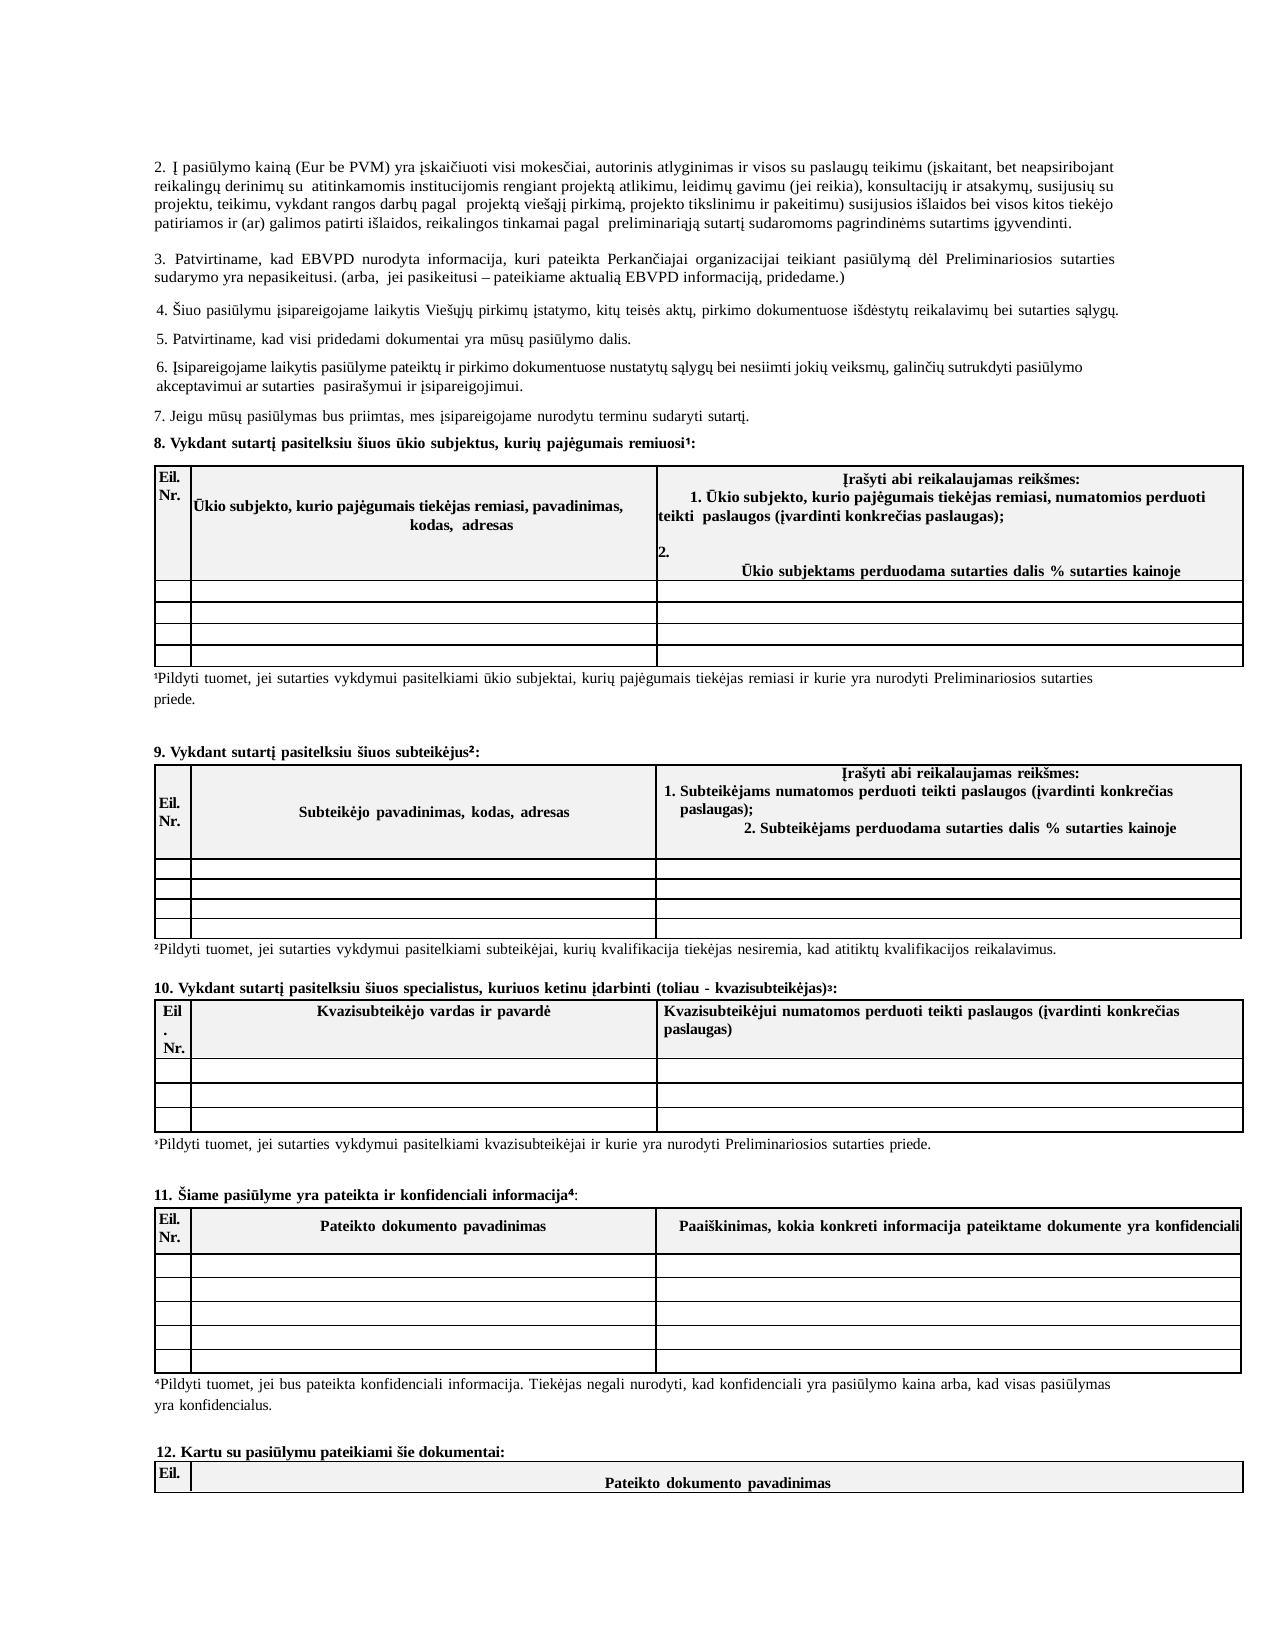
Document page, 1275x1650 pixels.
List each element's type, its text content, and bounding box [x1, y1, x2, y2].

table_header Eil. Nr. [156, 1001, 190, 1057]
table_header Eil. Nr. [156, 1209, 190, 1253]
list Šiame pasiūlyme yra pateikta ir konfidenciali informacija⁴: [154, 1183, 1125, 1207]
table_cell [156, 1278, 190, 1301]
table_cell [657, 1302, 1240, 1324]
table_cell [657, 1350, 1240, 1372]
table_cell [192, 1084, 656, 1107]
table_cell [657, 880, 1240, 898]
text ²Pildyti tuomet, jei sutarties vykdymui pasitelkiami subteikėjai, kurių kvalifikacija tiekėjas nesiremia, kad atitiktų kvalifikacijos reikalavimus. [154, 939, 1125, 961]
list Kartu su pasiūlymu pateikiami šie dokumentai: [156, 1443, 1125, 1461]
text ᵌPildyti tuomet, jei sutarties vykdymui pasitelkiami kvazisubteikėjai ir kurie yra nurodyti Preliminariosios sutarties priede. [154, 1134, 1125, 1155]
table_cell [156, 1302, 190, 1324]
table_cell [658, 624, 1242, 644]
list Patvirtiname, kad EBVPD nurodyta informacija, kuri pateikta Perkančiajai organizacijai teikiant pasiūlymą dėl Preliminariosios sutarties sudarymo yra nepasikeitusi. (arba, jei pasikeitusi – pateikiame aktualią EBVPD informaciją, pridedame.) [154, 250, 1115, 286]
table_cell [192, 880, 655, 898]
table_header Kvazisubteikėjo vardas ir pavardė [192, 1001, 656, 1057]
table_cell [192, 1350, 655, 1372]
table_header Eil. Nr. [156, 1462, 190, 1491]
table_cell [192, 1255, 655, 1277]
table_cell [156, 603, 190, 623]
table_cell [657, 1278, 1240, 1301]
list Jeigu mūsų pasiūlymas bus priimtas, mes įsipareigojame nurodytu terminu sudaryti sutartį. [154, 407, 1125, 425]
table_cell [657, 1326, 1240, 1348]
list Vykdant sutartį pasitelksiu šiuos ūkio subjektus, kurių pajėgumais remiuosi¹: [154, 432, 1125, 456]
table_cell [192, 603, 656, 623]
table_cell [156, 880, 190, 898]
text ¹Pildyti tuomet, jei sutarties vykdymui pasitelkiami ūkio subjektai, kurių pajėgumais tiekėjas remiasi ir kurie yra nurodyti Preliminariosios sutarties priede. [154, 668, 1125, 708]
table_header Subteikėjo pavadinimas, kodas, adresas [192, 766, 655, 858]
table_cell [658, 1059, 1242, 1082]
table_cell [156, 1255, 190, 1277]
table_cell [192, 860, 655, 878]
table_cell [657, 860, 1240, 878]
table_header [192, 1462, 1242, 1491]
text ⁴Pildyti tuomet, jei bus pateikta konfidenciali informacija. Tiekėjas negali nurodyti, kad konfidenciali yra pasiūlymo kaina arba, kad visas pasiūlymas yra konfidencialus. [154, 1374, 1125, 1413]
table_cell [156, 860, 190, 878]
table_cell [156, 919, 190, 937]
table_cell [658, 581, 1242, 601]
table_cell [156, 1326, 190, 1348]
table_cell [192, 646, 656, 666]
table_header Įrašyti abi reikalaujamas reikšmes: 1. Ūkio subjekto, kurio pajėgumais tiekėjas remiasi, numatomios perduoti teikti paslaugos (įvardinti konkrečias paslaugas); 2. Ūkio subjektams perduodama sutarties dalis % sutarties kainoje [658, 467, 1242, 580]
table_header Paaiškinimas, kokia konkreti informacija pateiktame dokumente yra konfidenciali [657, 1209, 1240, 1253]
table_cell [658, 1084, 1242, 1107]
table_cell [156, 1108, 190, 1131]
table_cell [657, 1255, 1240, 1277]
table_cell [192, 1108, 656, 1131]
list Šiuo pasiūlymu įsipareigojame laikytis Viešųjų pirkimų įstatymo, kitų teisės aktų, pirkimo dokumentuose išdėstytų reikalavimų bei sutarties sąlygų. [156, 301, 1125, 319]
table_header Ūkio subjekto, kurio pajėgumais tiekėjas remiasi, pavadinimas, kodas, adresas [192, 467, 656, 580]
table_cell [156, 1084, 190, 1107]
table_cell [156, 1350, 190, 1372]
table_header Pateikto dokumento pavadinimas [192, 1209, 655, 1253]
table_cell [156, 900, 190, 918]
table_cell [192, 581, 656, 601]
table_cell [192, 624, 656, 644]
table_cell [156, 624, 190, 644]
table_cell [156, 646, 190, 666]
table_cell [192, 1302, 655, 1324]
list Vykdant sutartį pasitelksiu šiuos specialistus, kuriuos ketinu įdarbinti (toliau - kvazisubteikėjas)ᵌ: [154, 978, 1125, 999]
table_cell [192, 900, 655, 918]
list Į pasiūlymo kainą (Eur be PVM) yra įskaičiuoti visi mokesčiai, autorinis atlyginimas ir visos su paslaugų teikimu (įskaitant, bet neapsiribojant reikalingų derinimų su atitinkamomis institucijomis rengiant projektą atlikimu, leidimų gavimu (jei reikia), konsultacijų ir atsakymų, susijusių su projektu, teikimu, vykdant rangos darbų pagal projektą viešąjį pirkimą, projekto tikslinimu ir pakeitimu) susijusios išlaidos bei visos kitos tiekėjo patiriamos ir (ar) galimos patirti išlaidos, reikalingos tinkamai pagal preliminariąją sutartį sudaromoms pagrindinėms sutartims įgyvendinti. [154, 158, 1115, 231]
list Įsipareigojame laikytis pasiūlyme pateiktų ir pirkimo dokumentuose nustatytų sąlygų bei nesiimti jokių veiksmų, galinčių sutrukdyti pasiūlymo akceptavimui ar sutarties pasirašymui ir įsipareigojimui. [156, 358, 1087, 395]
list Vykdant sutartį pasitelksiu šiuos subteikėjus²: [154, 740, 1125, 764]
table_cell [657, 900, 1240, 918]
table_header Kvazisubteikėjui numatomos perduoti teikti paslaugos (įvardinti konkrečias paslaugas) [658, 1001, 1242, 1057]
table_cell [156, 581, 190, 601]
table_cell [192, 1278, 655, 1301]
table_cell [192, 919, 655, 937]
table_header Eil. Nr. [156, 766, 190, 858]
table_cell [658, 603, 1242, 623]
table_header Eil. Nr. [156, 467, 190, 580]
list Patvirtiname, kad visi pridedami dokumentai yra mūsų pasiūlymo dalis. [156, 329, 1125, 347]
table_cell [658, 1108, 1242, 1131]
table_cell [192, 1326, 655, 1348]
table_cell [156, 1059, 190, 1082]
table_cell [658, 646, 1242, 666]
table_cell [657, 919, 1240, 937]
table_header Įrašyti abi reikalaujamas reikšmes: Subteikėjams numatomos perduoti teikti paslaugos (įvardinti konkrečias paslaugas); Subteikėjams perduodama sutarties dalis % sutarties kainoje [657, 766, 1240, 858]
table_cell [192, 1059, 656, 1082]
